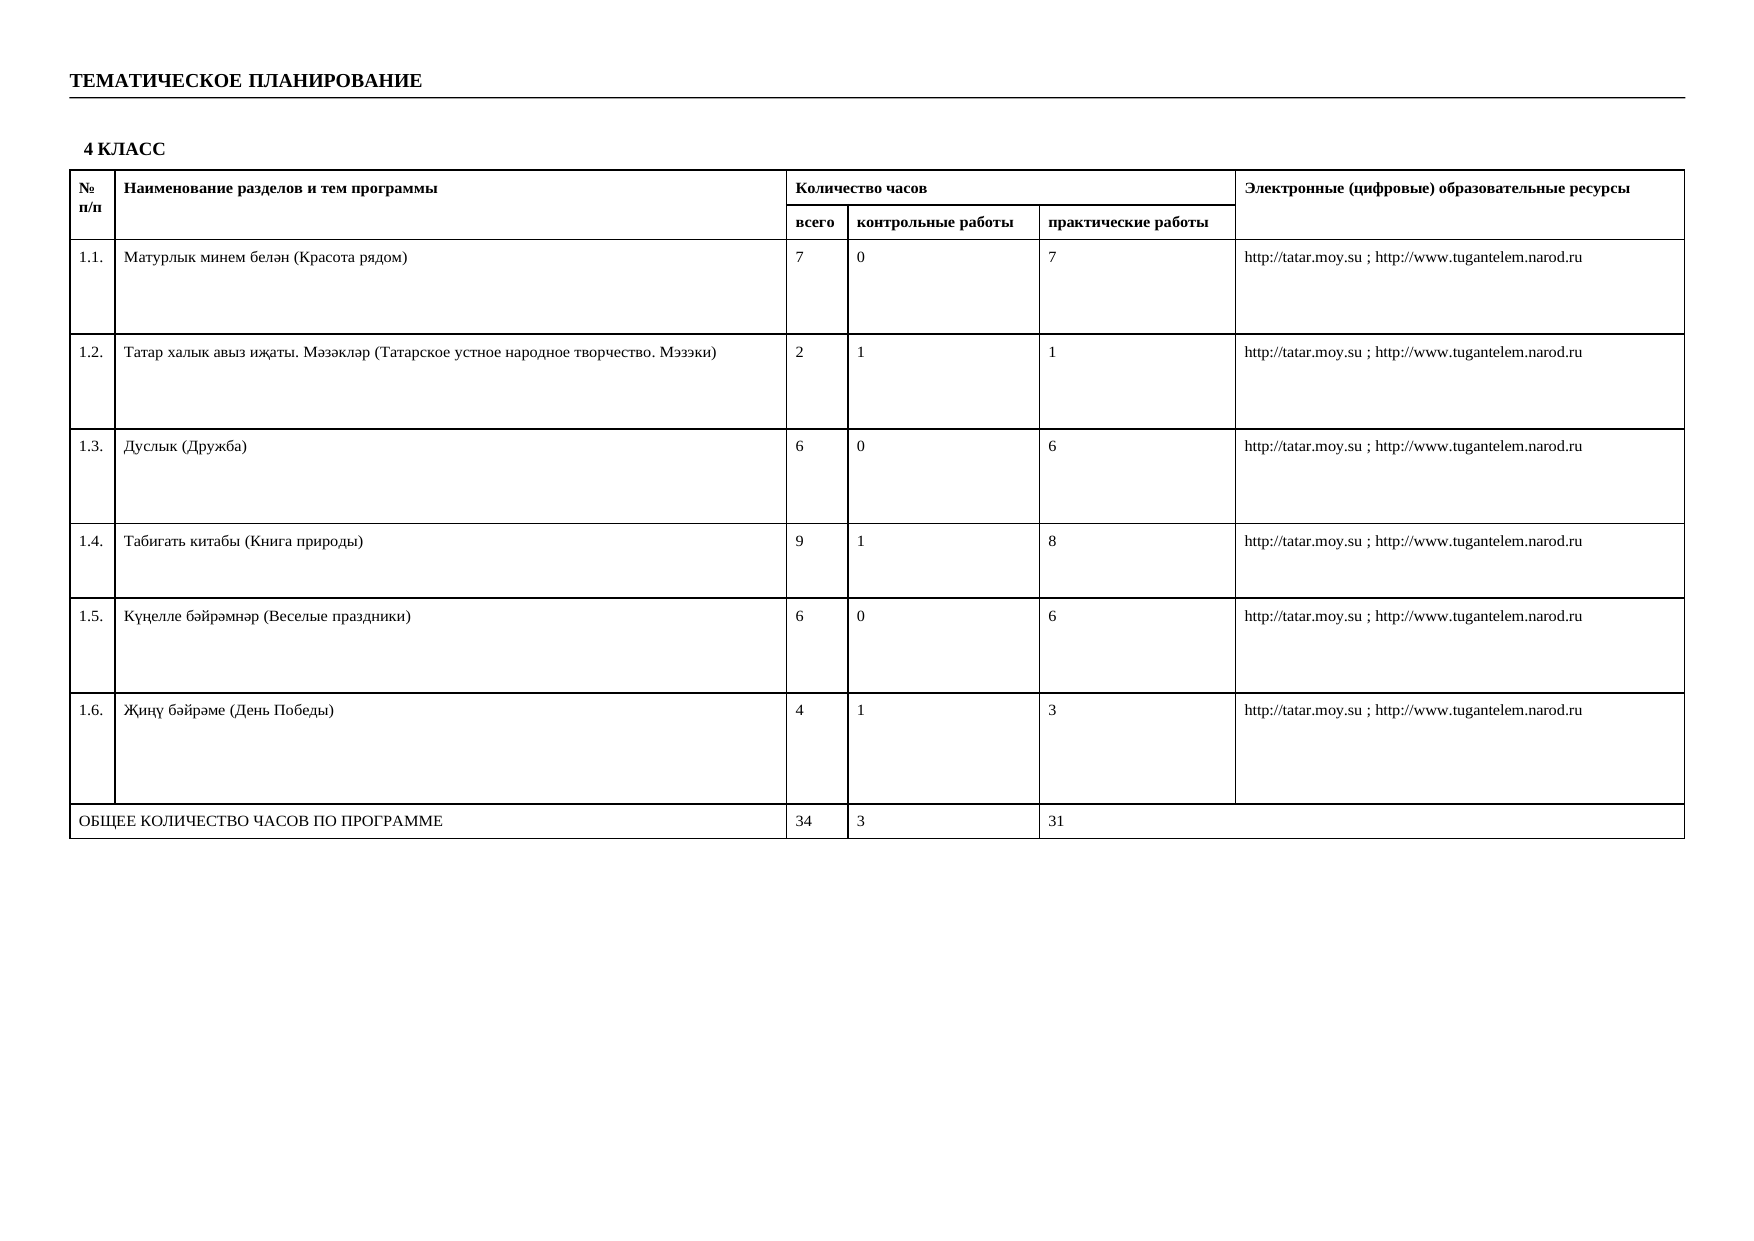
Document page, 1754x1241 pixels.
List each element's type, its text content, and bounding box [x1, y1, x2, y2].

table_cell 6 [1040, 430, 1235, 523]
table_cell 0 [849, 430, 1039, 523]
table_cell контрольные работы [849, 206, 1039, 238]
table_cell 2 [787, 335, 847, 428]
table_cell 0 [849, 599, 1039, 692]
table_cell http://tatar.moy.su ; http://www.tugantelem.narod.ru [1236, 694, 1684, 803]
table_cell Табигать китабы (Книга природы) [116, 524, 786, 597]
table_cell ОБЩЕЕ КОЛИЧЕСТВО ЧАСОВ ПО ПРОГРАММЕ [71, 805, 786, 838]
table_cell 7 [1040, 240, 1235, 333]
text ТЕМАТИЧЕСКОЕ ПЛАНИРОВАНИЕ [69, 69, 1698, 92]
table_cell Җиңү бəйрəме (День Победы) [116, 694, 786, 803]
table_cell http://tatar.moy.su ; http://www.tugantelem.narod.ru [1236, 599, 1684, 692]
table_cell 1 [849, 524, 1039, 597]
table_cell Дуслык (Дружба) [116, 430, 786, 523]
table_cell http://tatar.moy.su ; http://www.tugantelem.narod.ru [1236, 240, 1684, 333]
table_header Электронные (цифровые) образовательные ресурсы [1236, 171, 1684, 238]
table_cell Күңелле бəйрəмнəр (Веселые праздники) [116, 599, 786, 692]
table_cell 1.2. [71, 335, 114, 428]
table_cell 1.3. [71, 430, 114, 523]
table_cell 3 [849, 805, 1039, 838]
table_cell 6 [1040, 599, 1235, 692]
table_cell 1 [849, 694, 1039, 803]
table_cell 6 [787, 599, 847, 692]
table_cell 7 [787, 240, 847, 333]
table_header № п/п [71, 171, 114, 238]
table_header Наименование разделов и тем программы [116, 171, 786, 238]
table_cell http://tatar.moy.su ; http://www.tugantelem.narod.ru [1236, 430, 1684, 523]
table_cell 1.1. [71, 240, 114, 333]
table_cell http://tatar.moy.su ; http://www.tugantelem.narod.ru [1236, 524, 1684, 597]
table_cell всего [787, 206, 847, 238]
table_cell 1 [849, 335, 1039, 428]
table_cell 4 [787, 694, 847, 803]
table_cell Татар халык авыз иҗаты. Мəзəклəр (Татарское устное народное творчество. Мэзэки) [116, 335, 786, 428]
list 4 КЛАСС [83, 138, 1698, 159]
table_cell 6 [787, 430, 847, 523]
table_cell 34 [787, 805, 847, 838]
table_cell практические работы [1040, 206, 1235, 238]
table_cell 1.4. [71, 524, 114, 597]
table_cell 3 [1040, 694, 1235, 803]
table_cell 0 [849, 240, 1039, 333]
table_cell 1.6. [71, 694, 114, 803]
table_cell 1 [1040, 335, 1235, 428]
table_cell http://tatar.moy.su ; http://www.tugantelem.narod.ru [1236, 335, 1684, 428]
table_header Количество часов [787, 171, 1235, 204]
table_cell 8 [1040, 524, 1235, 597]
table_cell 9 [787, 524, 847, 597]
table_cell 1.5. [71, 599, 114, 692]
table_cell Матурлык минем белəн (Красота рядом) [116, 240, 786, 333]
table_cell 31 [1040, 805, 1684, 838]
